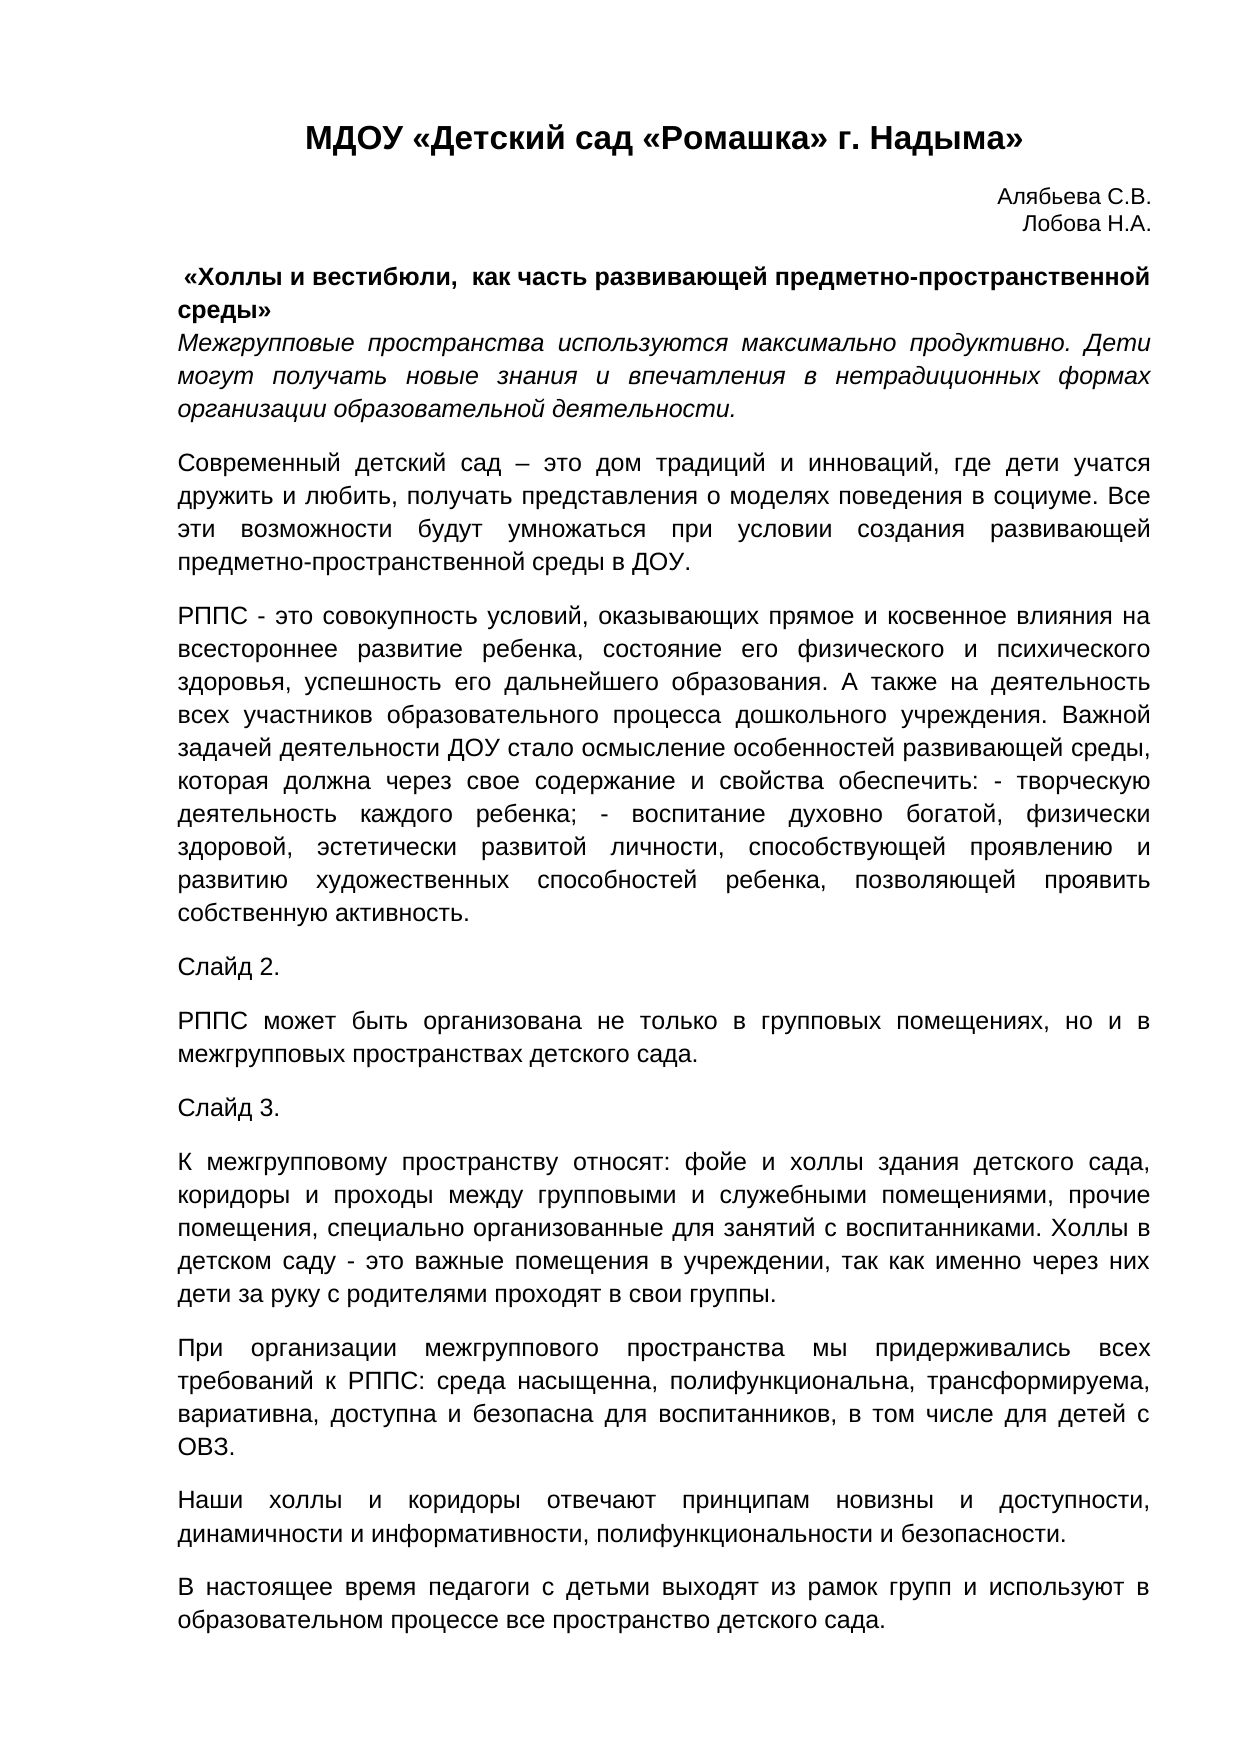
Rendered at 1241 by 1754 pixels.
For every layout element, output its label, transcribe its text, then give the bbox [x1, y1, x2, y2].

text Слайд 2. [177, 952, 1152, 981]
text «Холлы и вестибюли, как часть развивающей предметно-пространственной среды» [177, 262, 1152, 324]
text К межгрупповому пространству относят: фойе и холлы здания детского сада, коридоры и проходы между групповыми и служебными помещениями, прочие помещения, специально организованные для занятий с воспитанниками. Холлы в детском саду - это важные помещения в учреждении, так как именно через них дети за руку с родителями проходят в свои группы. [177, 1147, 1152, 1307]
text Межгрупповые пространства используются максимально продуктивно. Дети могут получать новые знания и впечатления в нетрадиционных формах организации образовательной деятельности. [177, 328, 1152, 423]
text Алябьева С.В. [177, 183, 1152, 209]
text МДОУ «Детский сад «Ромашка» г. Надыма» [177, 118, 1152, 157]
text Современный детский сад – это дом традиций и инноваций, где дети учатся дружить и любить, получать представления о моделях поведения в социуме. Все эти возможности будут умножаться при условии создания развивающей предметно-пространственной среды в ДОУ. [177, 448, 1152, 576]
text РППС - это совокупность условий, оказывающих прямое и косвенное влияния на всестороннее развитие ребенка, состояние его физического и психического здоровья, успешность его дальнейшего образования. А также на деятельность всех участников образовательного процесса дошкольного учреждения. Важной задачей деятельности ДОУ стало осмысление особенностей развивающей среды, которая должна через свое содержание и свойства обеспечить: - творческую деятельность каждого ребенка; - воспитание духовно богатой, физически здоровой, эстетически развитой личности, способствующей проявлению и развитию художественных способностей ребенка, позволяющей проявить собственную активность. [177, 601, 1152, 927]
text В настоящее время педагоги с детьми выходят из рамок групп и используют в образовательном процессе все пространство детского сада. [177, 1572, 1152, 1634]
text Слайд 3. [177, 1093, 1152, 1122]
text Лобова Н.А. [177, 209, 1152, 236]
text Наши холлы и коридоры отвечают принципам новизны и доступности, динамичности и информативности, полифункциональности и безопасности. [177, 1486, 1152, 1547]
text При организации межгруппового пространства мы придерживались всех требований к РППС: среда насыщенна, полифункциональна, трансформируема, вариативна, доступна и безопасна для воспитанников, в том числе для детей с ОВЗ. [177, 1333, 1152, 1460]
text РППС может быть организована не только в групповых помещениях, но и в межгрупповых пространствах детского сада. [177, 1006, 1152, 1068]
